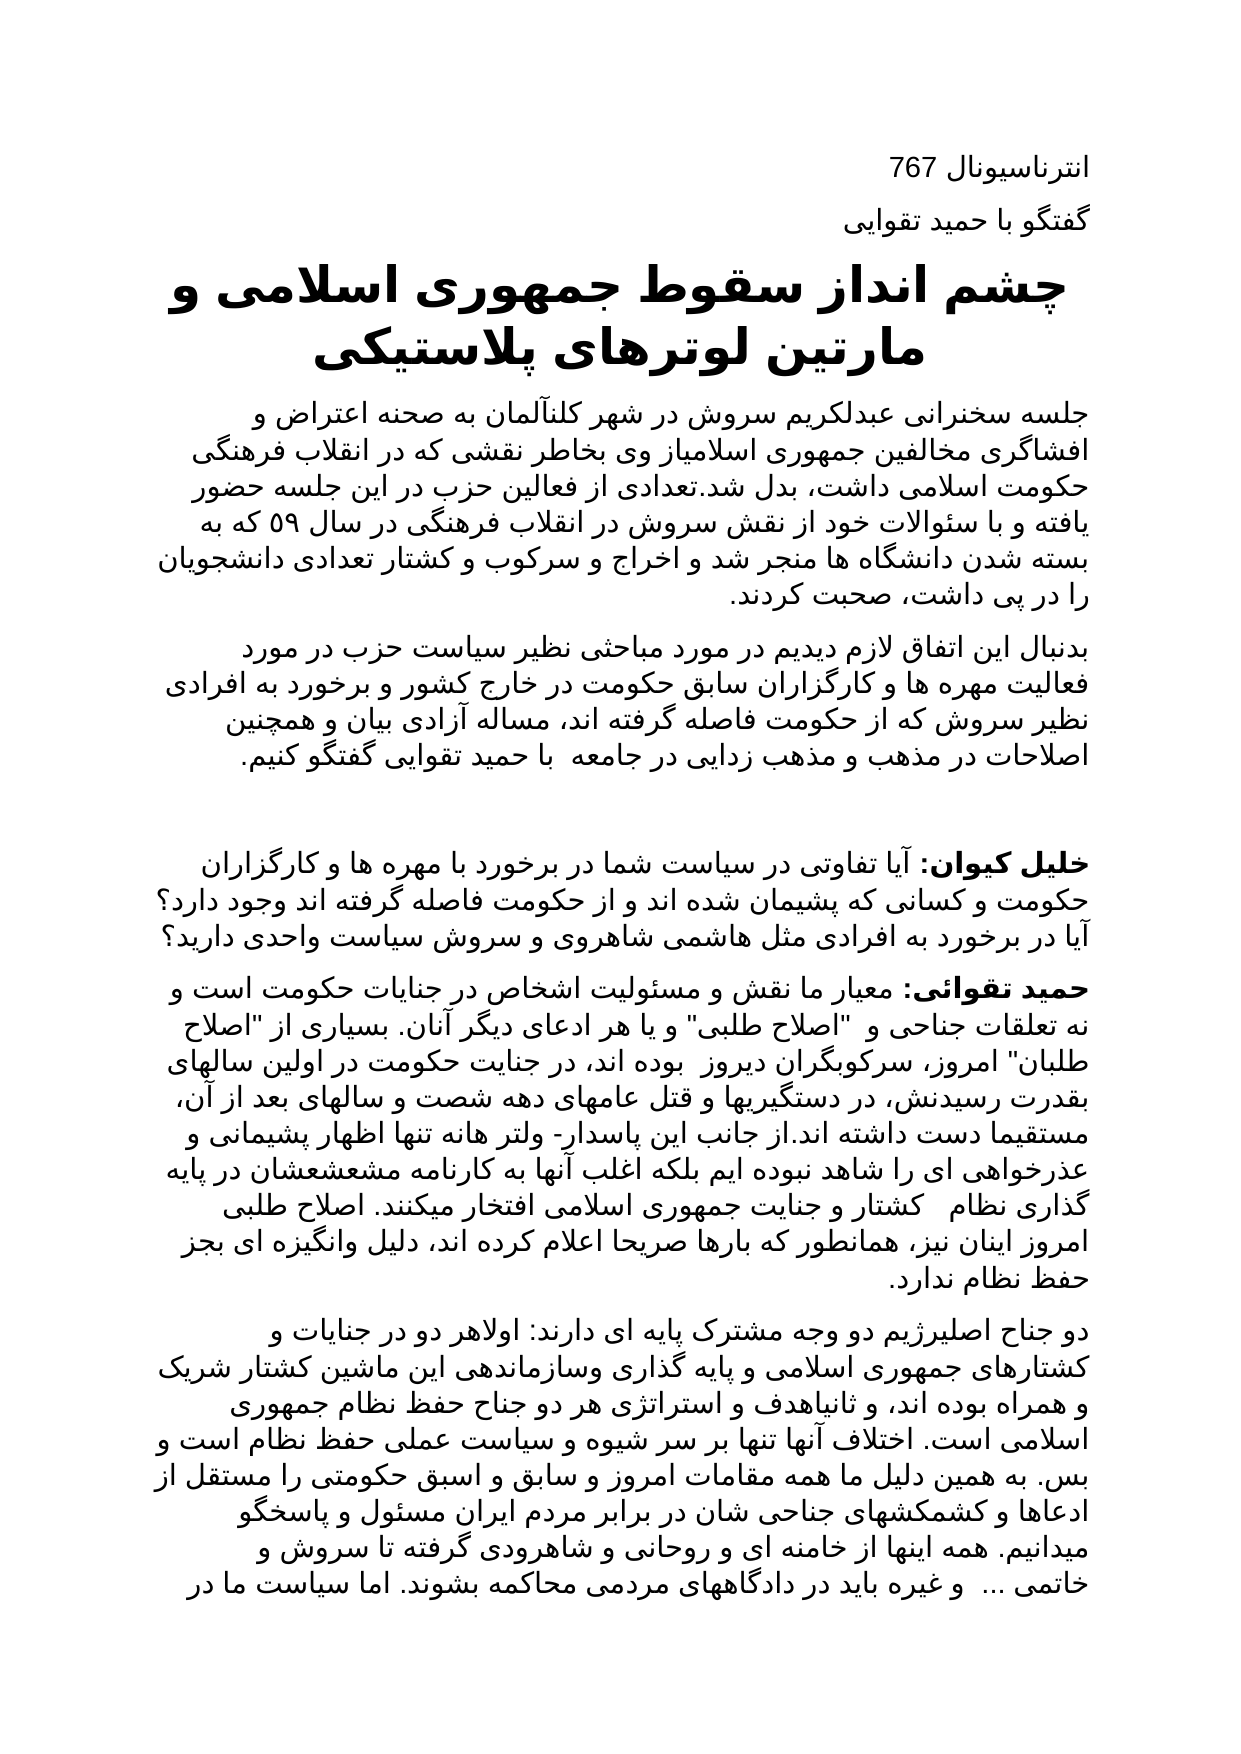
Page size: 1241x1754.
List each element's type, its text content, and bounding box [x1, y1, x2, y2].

text انترناسیونال 767 [150, 150, 1090, 183]
text چشم انداز سقوط جمهوری اسلامی و مارتین لوترهای پلاستیکی [150, 256, 1090, 375]
text گفتگو با حمید تقوایی [150, 203, 1090, 236]
text خلیل کیوان: آیا تفاوتی در سیاست شما در برخورد با مهره ها و کارگزاران حکومت و کسانی که پشیمان شده اند و از حکومت فاصله گرفته اند وجود دارد؟ آیا در برخورد به افرادی مثل هاشمی شاهروی و سروش سیاست واحدی دارید؟ [150, 846, 1090, 952]
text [150, 1313, 1090, 1600]
text جلسه سخنرانی عبدلکریم سروش در شهر کلنآلمان به صحنه اعتراض و افشاگری مخالفین جمهوری اسلامیاز وی بخاطر نقشی که در انقلاب فرهنگی حکومت اسلامی داشت، بدل شد.تعدادی از فعالین حزب در این جلسه حضور یافته و با سئوالات خود از نقش سروش در انقلاب فرهنگی در سال ٥٩ که به بسته شدن دانشگاه ها منجر شد و اخراج و سرکوب و کشتار تعدادی دانشجویان را در پی داشت، صحبت کردند. [150, 396, 1090, 611]
text حمید تقوائی: معیار ما نقش و مسئولیت اشخاص در جنایات حکومت است و نه تعلقات جناحی و "اصلاح طلبی" و یا هر ادعای دیگر آنان. بسیاری از "اصلاح طلبان" امروز، سرکوبگران دیروز بوده اند، در جنایت حکومت در اولین سالهای بقدرت رسیدنش، در دستگیریها و قتل عامهای دهه شصت و سالهای بعد از آن، مستقیما دست داشته اند.از جانب این پاسدار- ولتر هانه تنها اظهار پشیمانی و عذرخواهی ای را شاهد نبوده ایم بلکه اغلب آنها به کارنامه مشعشعشان در پایه گذاری نظام کشتار و جنایت جمهوری اسلامی افتخار میکنند. اصلاح طلبی امروز اینان نیز، همانطور که بارها صریحا اعلام کرده اند، دلیل وانگیزه ای بجز حفظ نظام ندارد. [150, 971, 1090, 1294]
text بدنبال این اتفاق لازم دیدیم در مورد مباحثی نظیر سیاست حزب در مورد فعالیت مهره ها و کارگزاران سابق حکومت در خارج کشور و برخورد به افرادی نظیر سروش که از حکومت فاصله گرفته اند، مساله آزادی بیان و همچنین اصلاحات در مذهب و مذهب زدایی در جامعه با حمید تقوایی گفتگو کنیم. [150, 630, 1090, 772]
